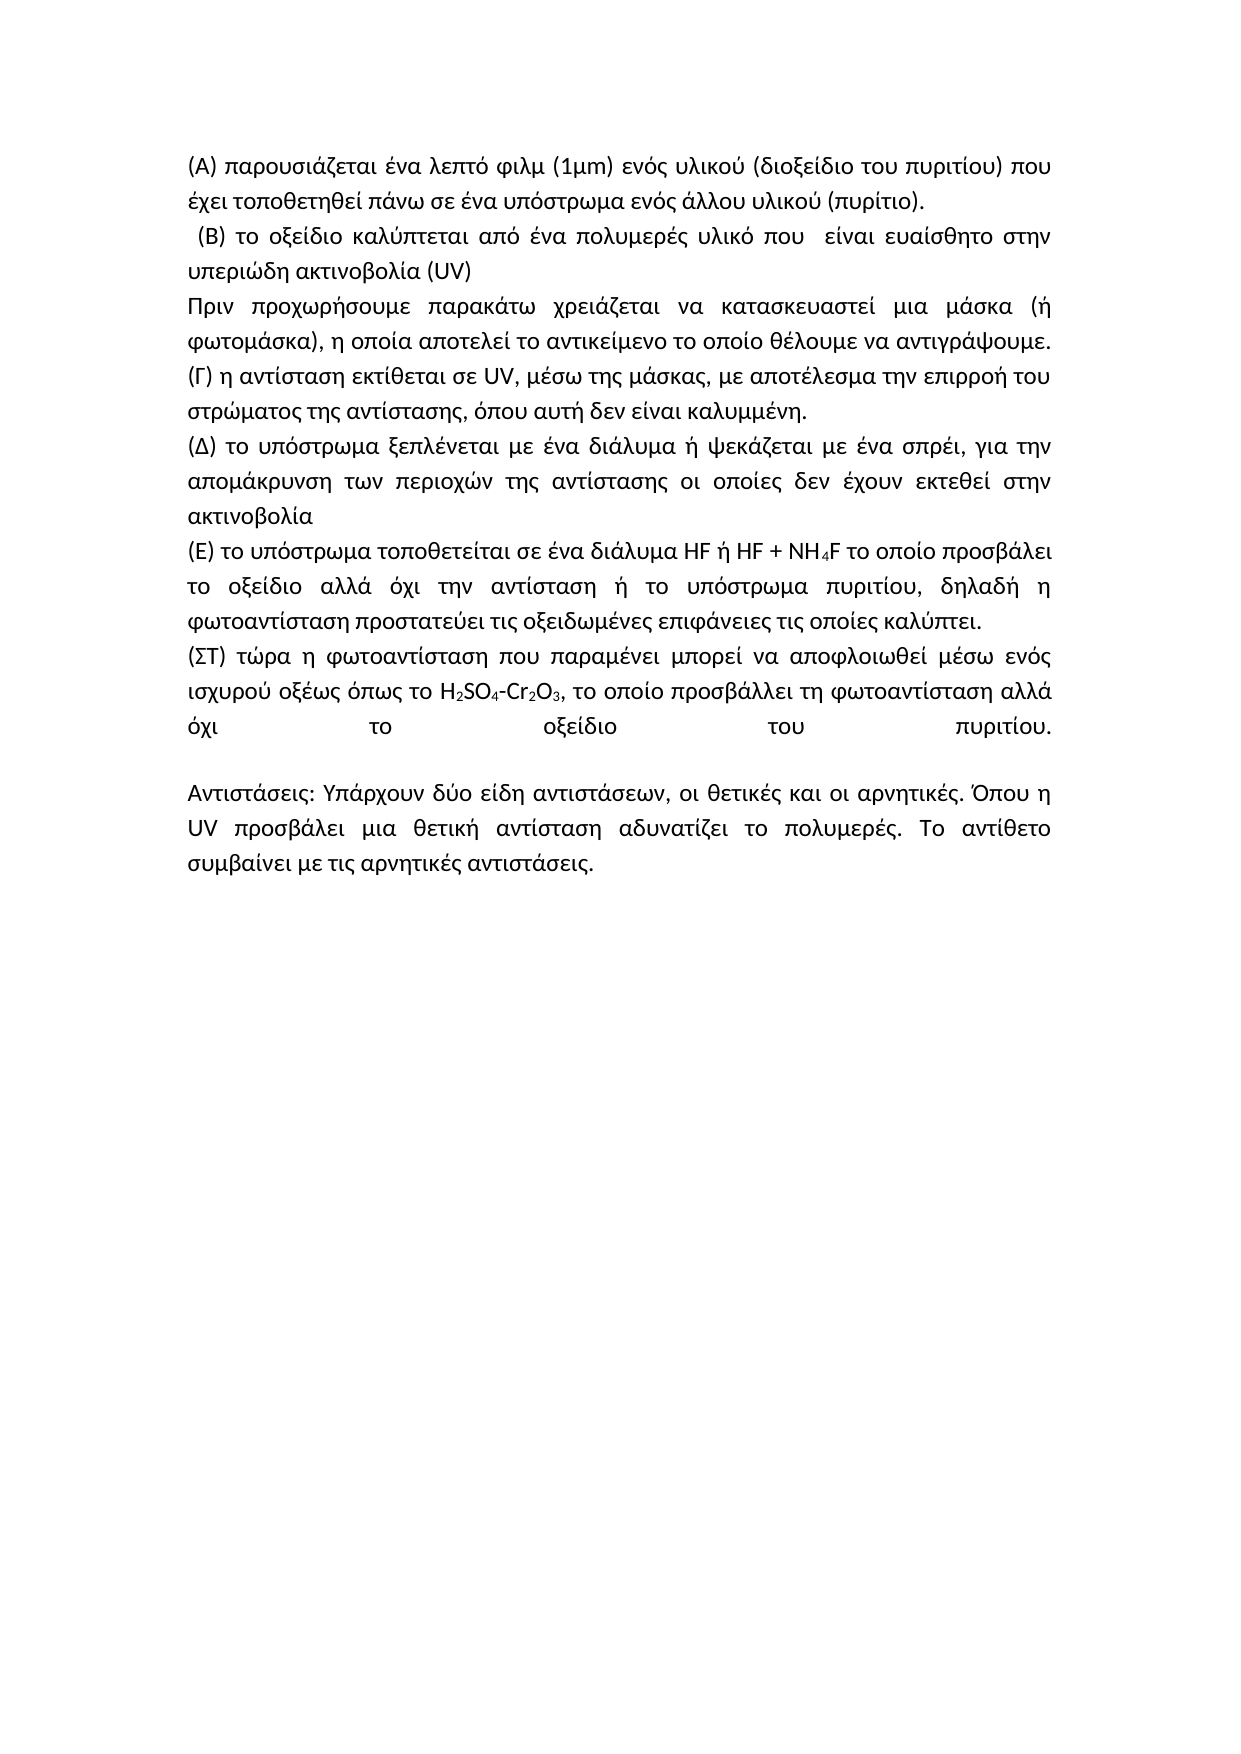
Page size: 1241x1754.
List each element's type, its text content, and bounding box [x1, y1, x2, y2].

text Πριν προχωρήσουµε παρακάτω χρειάζεται να κατασκευαστεί µια µάσκα (ή φωτοµάσκα), η οποία αποτελεί το αντικείµενο το οποίο θέλουµε να αντιγράψουµε. (Γ) η αντίσταση εκτίθεται σε UV, µέσω της µάσκας, µε αποτέλεσµα την επιρροή του στρώµατος της αντίστασης, όπου αυτή δεν είναι καλυµµένη. [187, 290, 1053, 426]
text (∆) το υπόστρωµα ξεπλένεται µε ένα διάλυµα ή ψεκάζεται µε ένα σπρέι, για την αποµάκρυνση των περιοχών της αντίστασης οι οποίες δεν έχουν εκτεθεί στην ακτινοβολία [187, 430, 1053, 531]
text (ΣΤ) τώρα η φωτοαντίσταση που παραµένει µπορεί να αποφλοιωθεί µέσω ενός ισχυρού οξέως όπως το H2SO4-Cr2O3, το οποίο προσβάλλει τη φωτοαντίσταση αλλά όχι το οξείδιο του πυριτίου. [187, 640, 1053, 773]
text (Ε) το υπόστρωµα τοποθετείται σε ένα διάλυµα HF ή HF + NH4F το οποίο προσβάλει το οξείδιο αλλά όχι την αντίσταση ή το υπόστρωµα πυριτίου, δηλαδή η φωτοαντίσταση προστατεύει τις οξειδωµένες επιφάνειες τις οποίες καλύπτει. [187, 535, 1053, 636]
text (Α) παρουσιάζεται ένα λεπτό φιλµ (1µm) ενός υλικού (διοξείδιο του πυριτίου) που έχει τοποθετηθεί πάνω σε ένα υπόστρωµα ενός άλλου υλικού (πυρίτιο). [187, 150, 1053, 216]
text Αντιστάσεις: Υπάρχουν δύο είδη αντιστάσεων, οι θετικές και οι αρνητικές. Όπου η UV προσβάλει µια θετική αντίσταση αδυνατίζει το πολυµερές. Το αντίθετο συµβαίνει µε τις αρνητικές αντιστάσεις. [187, 777, 1053, 877]
text (Β) το οξείδιο καλύπτεται από ένα πολυµερές υλικό που είναι ευαίσθητο στην υπεριώδη ακτινοβολία (UV) [187, 220, 1053, 286]
